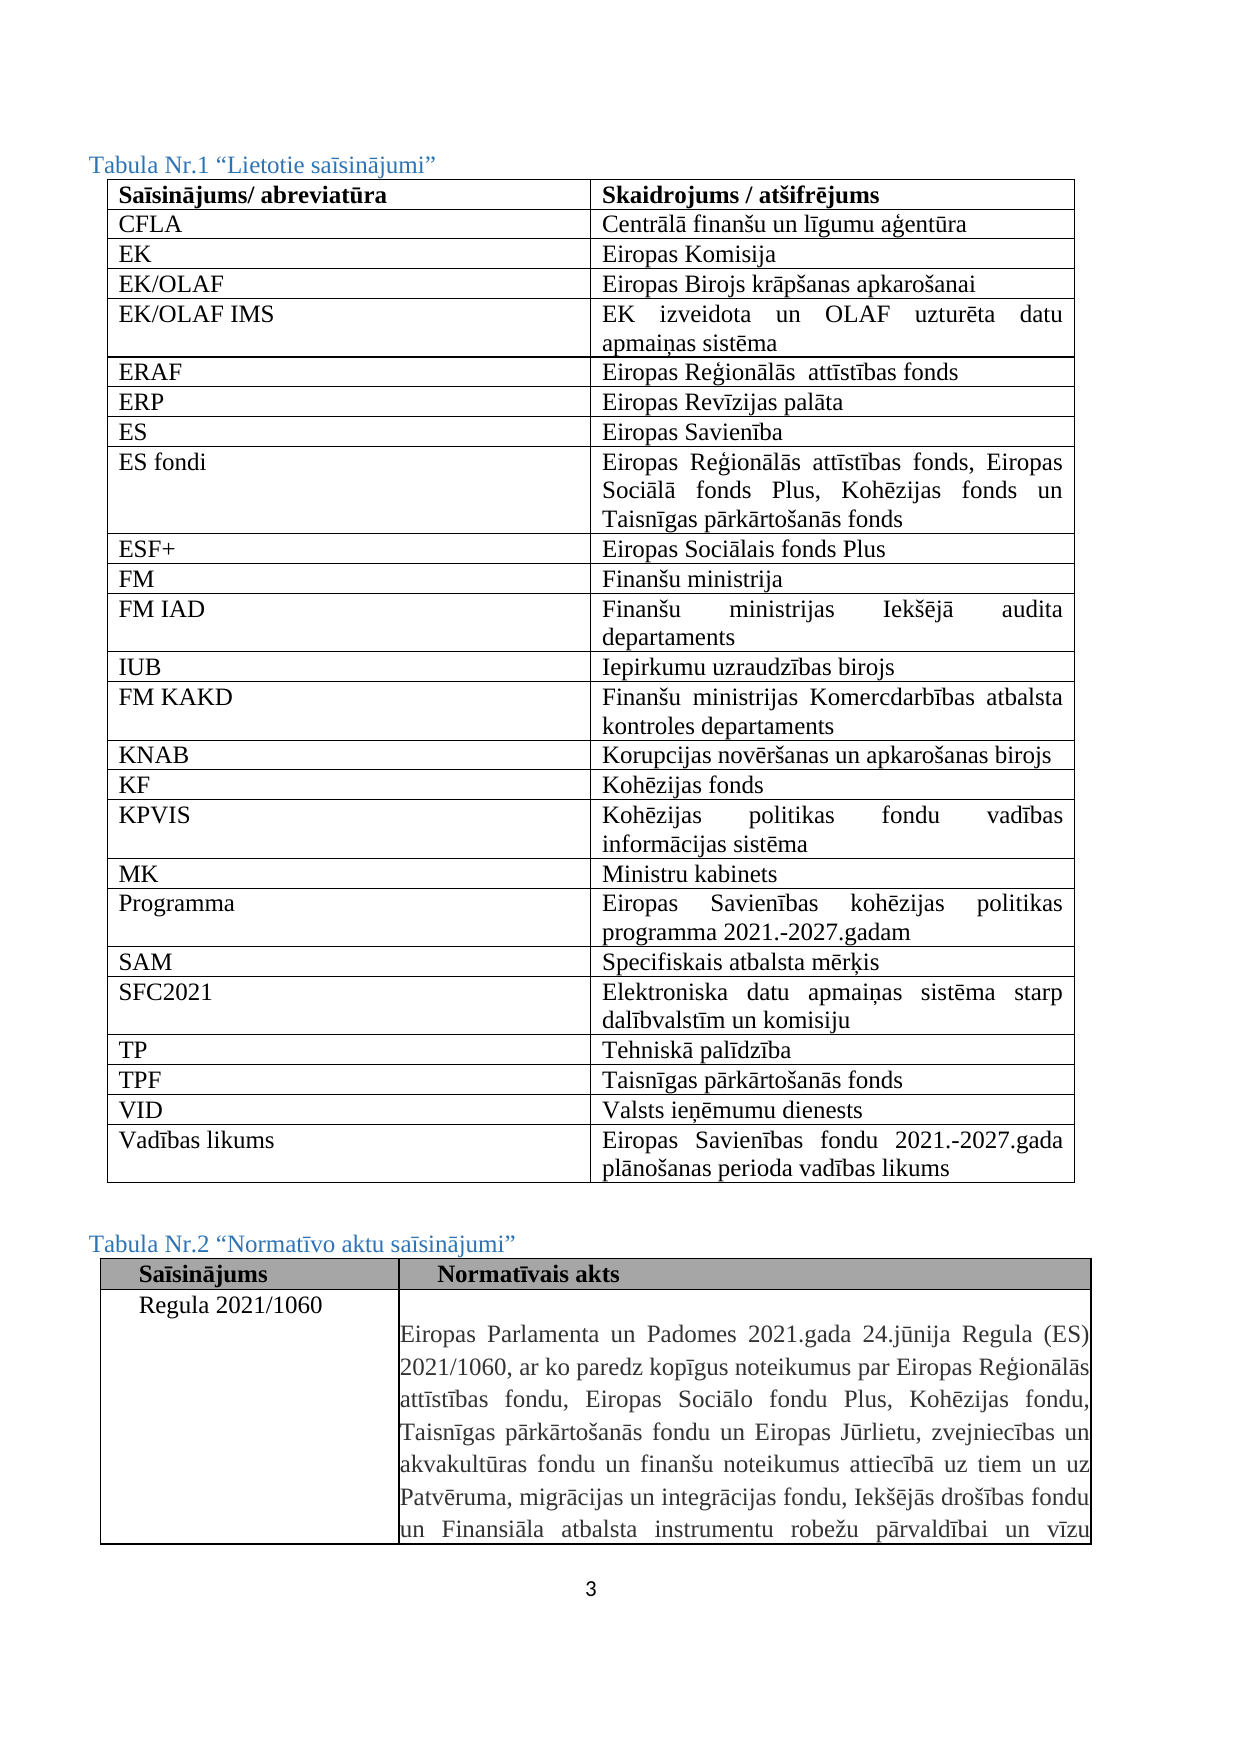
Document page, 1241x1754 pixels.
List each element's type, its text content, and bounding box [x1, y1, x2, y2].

table_cell ERAF [108, 358, 590, 386]
table_cell Eiropas Sociālais fonds Plus [591, 534, 1074, 563]
table_cell Eiropas Reģionālās attīstības fonds [591, 358, 1074, 386]
table_cell Eiropas Savienība [591, 417, 1074, 446]
table_header Skaidrojums / atšifrējums [591, 180, 1074, 208]
text Tabula Nr.1 “Lietotie saīsinājumi” [89, 150, 1093, 179]
table_cell EK/OLAF IMS [108, 299, 590, 356]
table_cell KPVIS [108, 800, 590, 858]
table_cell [400, 1290, 1090, 1315]
table_cell MK [108, 859, 590, 887]
table_cell Valsts ieņēmumu dienests [591, 1095, 1074, 1124]
table_cell Eiropas Savienības fondu 2021.-2027.gada plānošanas perioda vadības likums [591, 1125, 1074, 1182]
table_cell Finanšu ministrijas Iekšējā audita departaments [591, 594, 1074, 651]
table_cell Specifiskais atbalsta mērķis [591, 947, 1074, 976]
table_cell Eiropas Revīzijas palāta [591, 387, 1074, 416]
table_cell Kohēzijas politikas fondu vadības informācijas sistēma [591, 800, 1074, 858]
table_cell FM KAKD [108, 682, 590, 739]
table_cell ES fondi [108, 447, 590, 533]
table_cell CFLA [108, 210, 590, 238]
table_cell Finanšu ministrija [591, 564, 1074, 593]
table_cell Finanšu ministrijas Komercdarbības atbalsta kontroles departaments [591, 682, 1074, 739]
table_header Saīsinājums/ abreviatūra [108, 180, 590, 208]
table_cell Tehniskā palīdzība [591, 1035, 1074, 1064]
table_cell IUB [108, 652, 590, 681]
table_cell SFC2021 [108, 977, 590, 1034]
table_cell ERP [108, 387, 590, 416]
table_cell Elektroniska datu apmaiņas sistēma starp dalībvalstīm un komisiju [591, 977, 1074, 1034]
table_cell TPF [108, 1065, 590, 1094]
table_cell EK [108, 239, 590, 268]
table_cell Taisnīgas pārkārtošanās fonds [591, 1065, 1074, 1094]
table_header Normatīvais akts [400, 1259, 1090, 1289]
table_cell VID [108, 1095, 590, 1124]
table_cell EK/OLAF [108, 269, 590, 298]
table_cell Eiropas Birojs krāpšanas apkarošanai [591, 269, 1074, 298]
table_cell Vadības likums [108, 1125, 590, 1182]
table_cell Centrālā finanšu un līgumu aģentūra [591, 210, 1074, 238]
table_cell Kohēzijas fonds [591, 770, 1074, 799]
table_cell Eiropas Savienības kohēzijas politikas programma 2021.-2027.gadam [591, 889, 1074, 946]
table_cell Korupcijas novēršanas un apkarošanas birojs [591, 741, 1074, 769]
table_cell Eiropas Komisija [591, 239, 1074, 268]
text Tabula Nr.2 “Normatīvo aktu saīsinājumi” [89, 1229, 1093, 1257]
table_header Saīsinājums [101, 1259, 398, 1289]
table_cell FM [108, 564, 590, 593]
table_cell KF [108, 770, 590, 799]
table_cell Regula 2021/1060 [101, 1290, 398, 1543]
table_cell Eiropas Reģionālās attīstības fonds, Eiropas Sociālā fonds Plus, Kohēzijas fonds un Taisnīgas pārkārtošanās fonds [591, 447, 1074, 533]
table_cell Programma [108, 889, 590, 946]
table_cell ESF+ [108, 534, 590, 563]
table_cell ES [108, 417, 590, 446]
table_cell SAM [108, 947, 590, 976]
table_cell KNAB [108, 741, 590, 769]
table_cell Iepirkumu uzraudzības birojs [591, 652, 1074, 681]
table_cell EK izveidota un OLAF uzturēta datu apmaiņas sistēma [591, 299, 1074, 356]
table_cell Ministru kabinets [591, 859, 1074, 887]
table_cell TP [108, 1035, 590, 1064]
table_cell FM IAD [108, 594, 590, 651]
